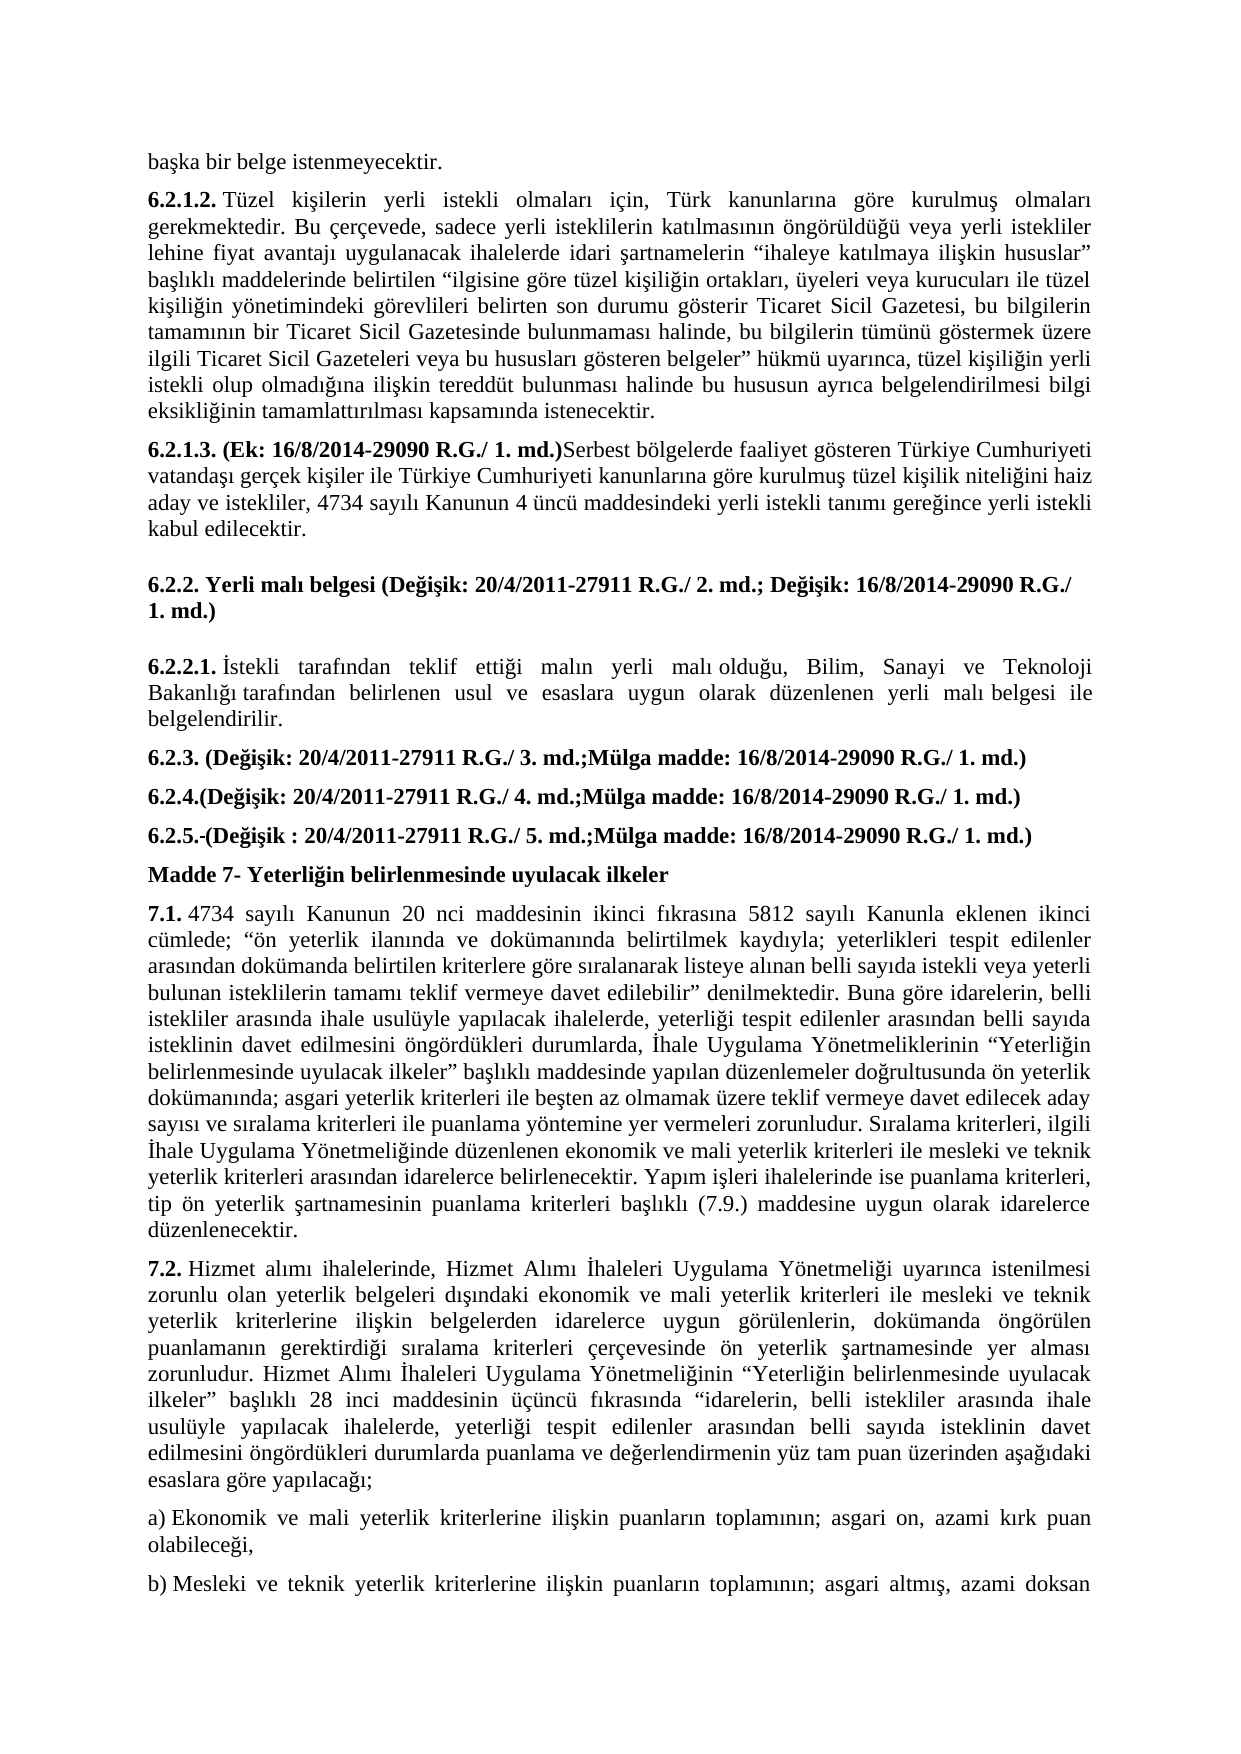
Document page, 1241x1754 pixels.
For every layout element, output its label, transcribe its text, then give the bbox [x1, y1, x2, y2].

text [148, 1570, 1092, 1596]
text 6.2.1.2. Tüzel kişilerin yerli istekli olmaları için, Türk kanunlarına göre kurulmuş olmaları gerekmektedir. Bu çerçevede, sadece yerli isteklilerin katılmasının öngörüldüğü veya yerli istekliler lehine fiyat avantajı uygulanacak ihalelerde idari şartnamelerin “ihaleye katılmaya ilişkin hususlar” başlıklı maddelerinde belirtilen “ilgisine göre tüzel kişiliğin ortakları, üyeleri veya kurucuları ile tüzel kişiliğin yönetimindeki görevlileri belirten son durumu gösterir Ticaret Sicil Gazetesi, bu bilgilerin tamamının bir Ticaret Sicil Gazetesinde bulunmaması halinde, bu bilgilerin tümünü göstermek üzere ilgili Ticaret Sicil Gazeteleri veya bu hususları gösteren belgeler” hükmü uyarınca, tüzel kişiliğin yerli istekli olup olmadığına ilişkin tereddüt bulunması halinde bu hususun ayrıca belgelendirilmesi bilgi eksikliğinin tamamlattırılması kapsamında istenecektir. [148, 187, 1092, 424]
text a) Ekonomik ve mali yeterlik kriterlerine ilişkin puanların toplamının; asgari on, azami kırk puan olabileceği, [148, 1504, 1092, 1557]
text 7.1. 4734 sayılı Kanunun 20 nci maddesinin ikinci fıkrasına 5812 sayılı Kanunla eklenen ikinci cümlede; “ön yeterlik ilanında ve dokümanında belirtilmek kaydıyla; yeterlikleri tespit edilenler arasından dokümanda belirtilen kriterlere göre sıralanarak listeye alınan belli sayıda istekli veya yeterli bulunan isteklilerin tamamı teklif vermeye davet edilebilir” denilmektedir. Buna göre idarelerin, belli istekliler arasında ihale usulüyle yapılacak ihalelerde, yeterliği tespit edilenler arasından belli sayıda isteklinin davet edilmesini öngördükleri durumlarda, İhale Uygulama Yönetmeliklerinin “Yeterliğin belirlenmesinde uyulacak ilkeler” başlıklı maddesinde yapılan düzenlemeler doğrultusunda ön yeterlik dokümanında; asgari yeterlik kriterleri ile beşten az olmamak üzere teklif vermeye davet edilecek aday sayısı ve sıralama kriterleri ile puanlama yöntemine yer vermeleri zorunludur. Sıralama kriterleri, ilgili İhale Uygulama Yönetmeliğinde düzenlenen ekonomik ve mali yeterlik kriterleri ile mesleki ve teknik yeterlik kriterleri arasından idarelerce belirlenecektir. Yapım işleri ihalelerinde ise puanlama kriterleri, tip ön yeterlik şartnamesinin puanlama kriterleri başlıklı (7.9.) maddesine uygun olarak idarelerce düzenlenecektir. [148, 900, 1092, 1242]
text 7.2. Hizmet alımı ihalelerinde, Hizmet Alımı İhaleleri Uygulama Yönetmeliği uyarınca istenilmesi zorunlu olan yeterlik belgeleri dışındaki ekonomik ve mali yeterlik kriterleri ile mesleki ve teknik yeterlik kriterlerine ilişkin belgelerden idarelerce uygun görülenlerin, dokümanda öngörülen puanlamanın gerektirdiği sıralama kriterleri çerçevesinde ön yeterlik şartnamesinde yer alması zorunludur. Hizmet Alımı İhaleleri Uygulama Yönetmeliğinin “Yeterliğin belirlenmesinde uyulacak ilkeler” başlıklı 28 inci maddesinin üçüncü fıkrasında “idarelerin, belli istekliler arasında ihale usulüyle yapılacak ihalelerde, yeterliği tespit edilenler arasından belli sayıda isteklinin davet edilmesini öngördükleri durumlarda puanlama ve değerlendirmenin yüz tam puan üzerinden aşağıdaki esaslara göre yapılacağı; [148, 1255, 1092, 1492]
text 6.2.1.3. (Ek: 16/8/2014-29090 R.G./ 1. md.)Serbest bölgelerde faaliyet gösteren Türkiye Cumhuriyeti vatandaşı gerçek kişiler ile Türkiye Cumhuriyeti kanunlarına göre kurulmuş tüzel kişilik niteliğini haiz aday ve istekliler, 4734 sayılı Kanunun 4 üncü maddesindeki yerli istekli tanımı gereğince yerli istekli kabul edilecektir. [148, 436, 1092, 542]
text 6.2.2.1. İstekli tarafından teklif ettiği malın yerli malı olduğu, Bilim, Sanayi ve Teknoloji Bakanlığı tarafından belirlenen usul ve esaslara uygun olarak düzenlenen yerli malı belgesi ile belgelendirilir. [148, 653, 1092, 732]
text 6.2.4.(Değişik: 20/4/2011-27911 R.G./ 4. md.;Mülga madde: 16/8/2014-29090 R.G./ 1. md.) [148, 783, 1092, 809]
text 6.2.2. Yerli malı belgesi (Değişik: 20/4/2011-27911 R.G./ 2. md.; Değişik: 16/8/2014-29090 R.G./ 1. md.) [148, 571, 1092, 623]
text 6.2.5. (Değişik : 20/4/2011-27911 R.G./ 5. md.;Mülga madde: 16/8/2014-29090 R.G./ 1. md.) [148, 822, 1092, 848]
text 6.2.3. (Değişik: 20/4/2011-27911 R.G./ 3. md.;Mülga madde: 16/8/2014-29090 R.G./ 1. md.) [148, 744, 1092, 771]
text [148, 148, 1092, 174]
text Madde 7- Yeterliğin belirlenmesinde uyulacak ilkeler [148, 861, 1092, 887]
